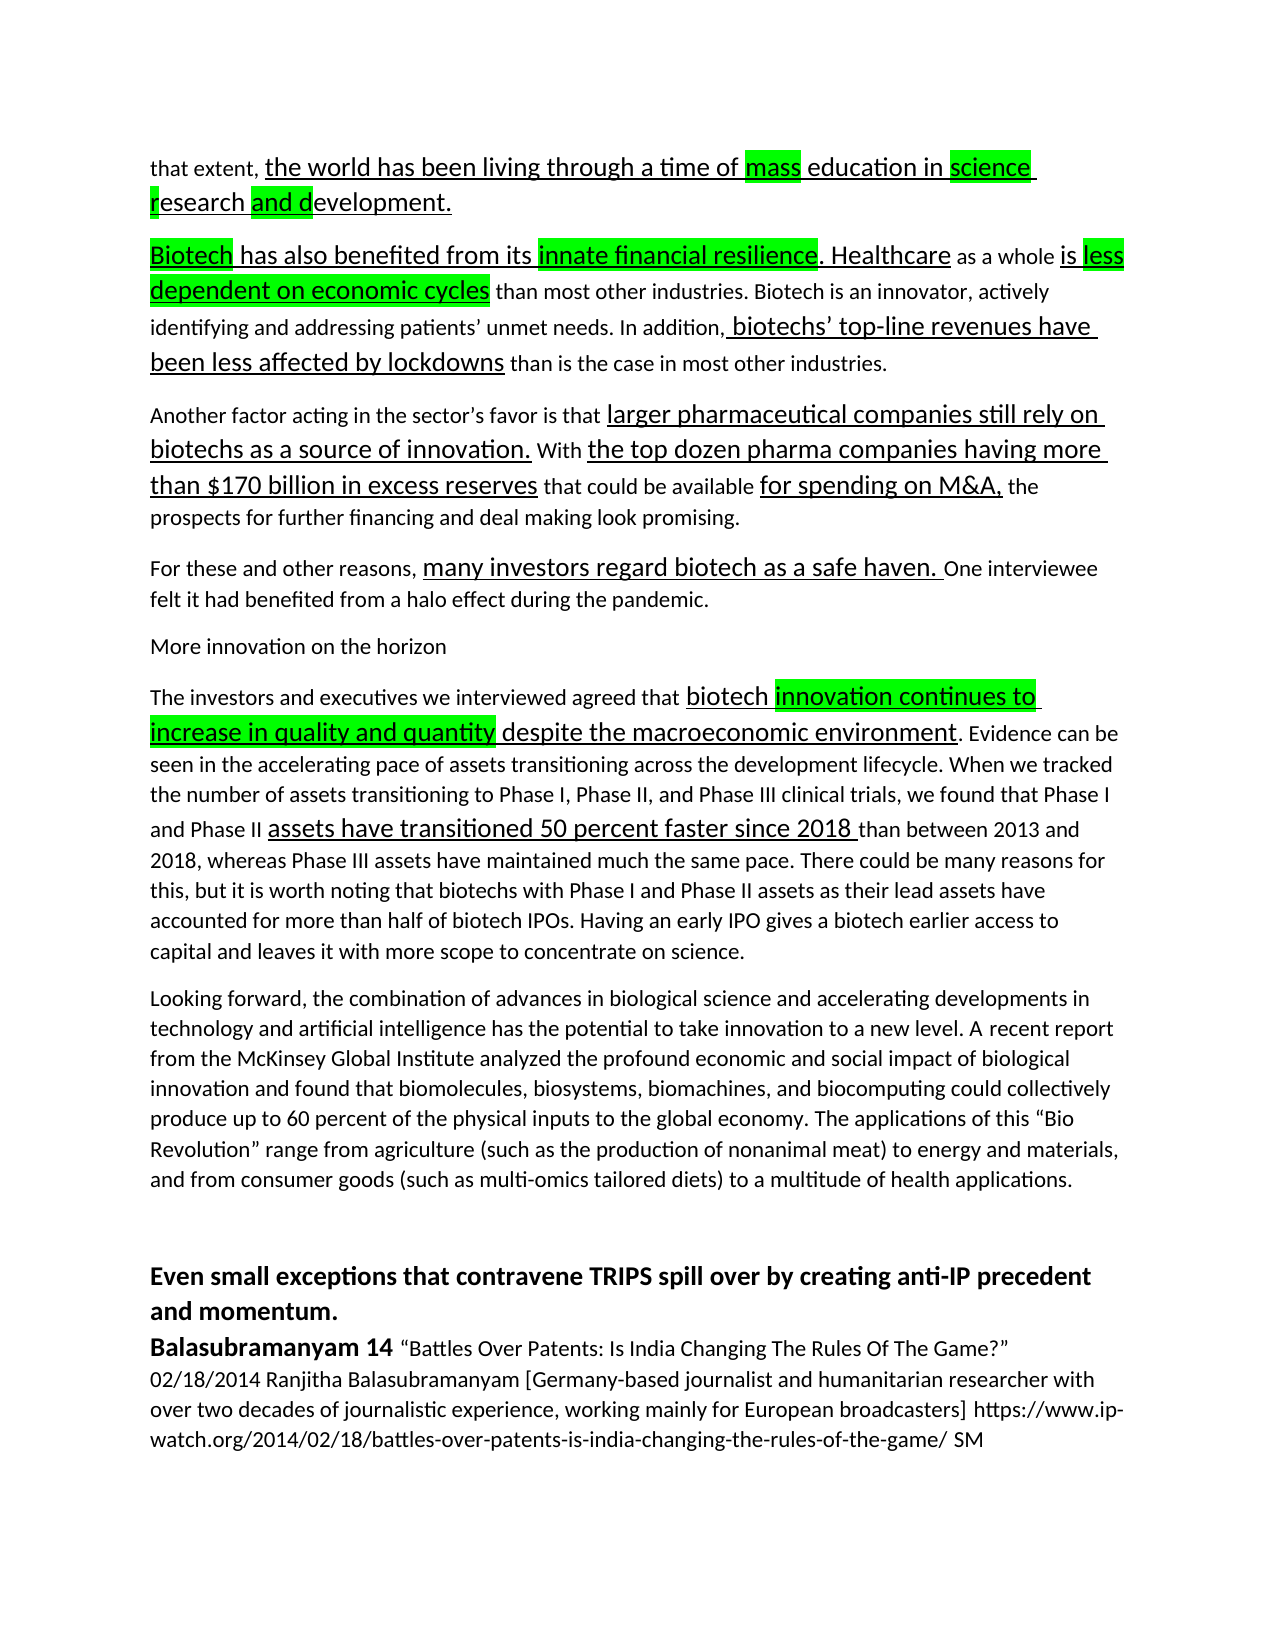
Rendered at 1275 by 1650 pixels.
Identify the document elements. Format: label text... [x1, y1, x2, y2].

text Looking forward, the combination of advances in biological science and accelerating developments in technology and artificial intelligence has the potential to take innovation to a new level. A recent report from the McKinsey Global Institute analyzed the profound economic and social impact of biological innovation and found that biomolecules, biosystems, biomachines, and biocomputing could collectively produce up to 60 percent of the physical inputs to the global economy. The applications of this “Bio Revolution” range from agriculture (such as the production of nonanimal meat) to energy and materials, and from consumer goods (such as multi-omics tailored diets) to a multitude of health applications. [150, 984, 1125, 1193]
text Balasubramanyam 14 “Battles Over Patents: Is India Changing The Rules Of The Game?” 02/18/2014 Ranjitha Balasubramanyam [Germany-based journalist and humanitarian researcher with over two decades of journalistic experience, working mainly for European broadcasters] https://www.ip-watch.org/2014/02/18/battles-over-patents-is-india-changing-the-rules-of-the-game/ SM [150, 1330, 1125, 1454]
subtitle Even small exceptions that contravene TRIPS spill over by creating anti-IP precedent and momentum. [150, 1259, 1125, 1327]
text Biotech has also benefited from its innate financial resilience. Healthcare as a whole is less dependent on economic cycles than most other industries. Biotech is an innovator, actively identifying and addressing patients’ unmet needs. In addition, biotechs’ top-line revenues have been less affected by lockdowns than is the case in most other industries. [150, 238, 1125, 378]
text More innovation on the horizon [150, 632, 1125, 661]
text The investors and executives we interviewed agreed that biotech innovation continues to increase in quality and quantity despite the macroeconomic environment. Evidence can be seen in the accelerating pace of assets transitioning across the development lifecycle. When we tracked the number of assets transitioning to Phase I, Phase II, and Phase III clinical trials, we found that Phase I and Phase II assets have transitioned 50 percent faster since 2018 than between 2013 and 2018, whereas Phase III assets have maintained much the same pace. There could be many reasons for this, but it is worth noting that biotechs with Phase I and Phase II assets as their lead assets have accounted for more than half of biotech IPOs. Having an early IPO gives a biotech earlier access to capital and leaves it with more scope to concentrate on science. [150, 679, 1125, 965]
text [150, 150, 1125, 219]
text For these and other reasons, many investors regard biotech as a safe haven. One interviewee felt it had benefited from a halo effect during the pandemic. [150, 550, 1125, 614]
text Another factor acting in the sector’s favor is that larger pharmaceutical companies still rely on biotechs as a source of innovation. With the top dozen pharma companies having more than $170 billion in excess reserves that could be available for spending on M&A, the prospects for further financing and deal making look promising. [150, 397, 1125, 532]
